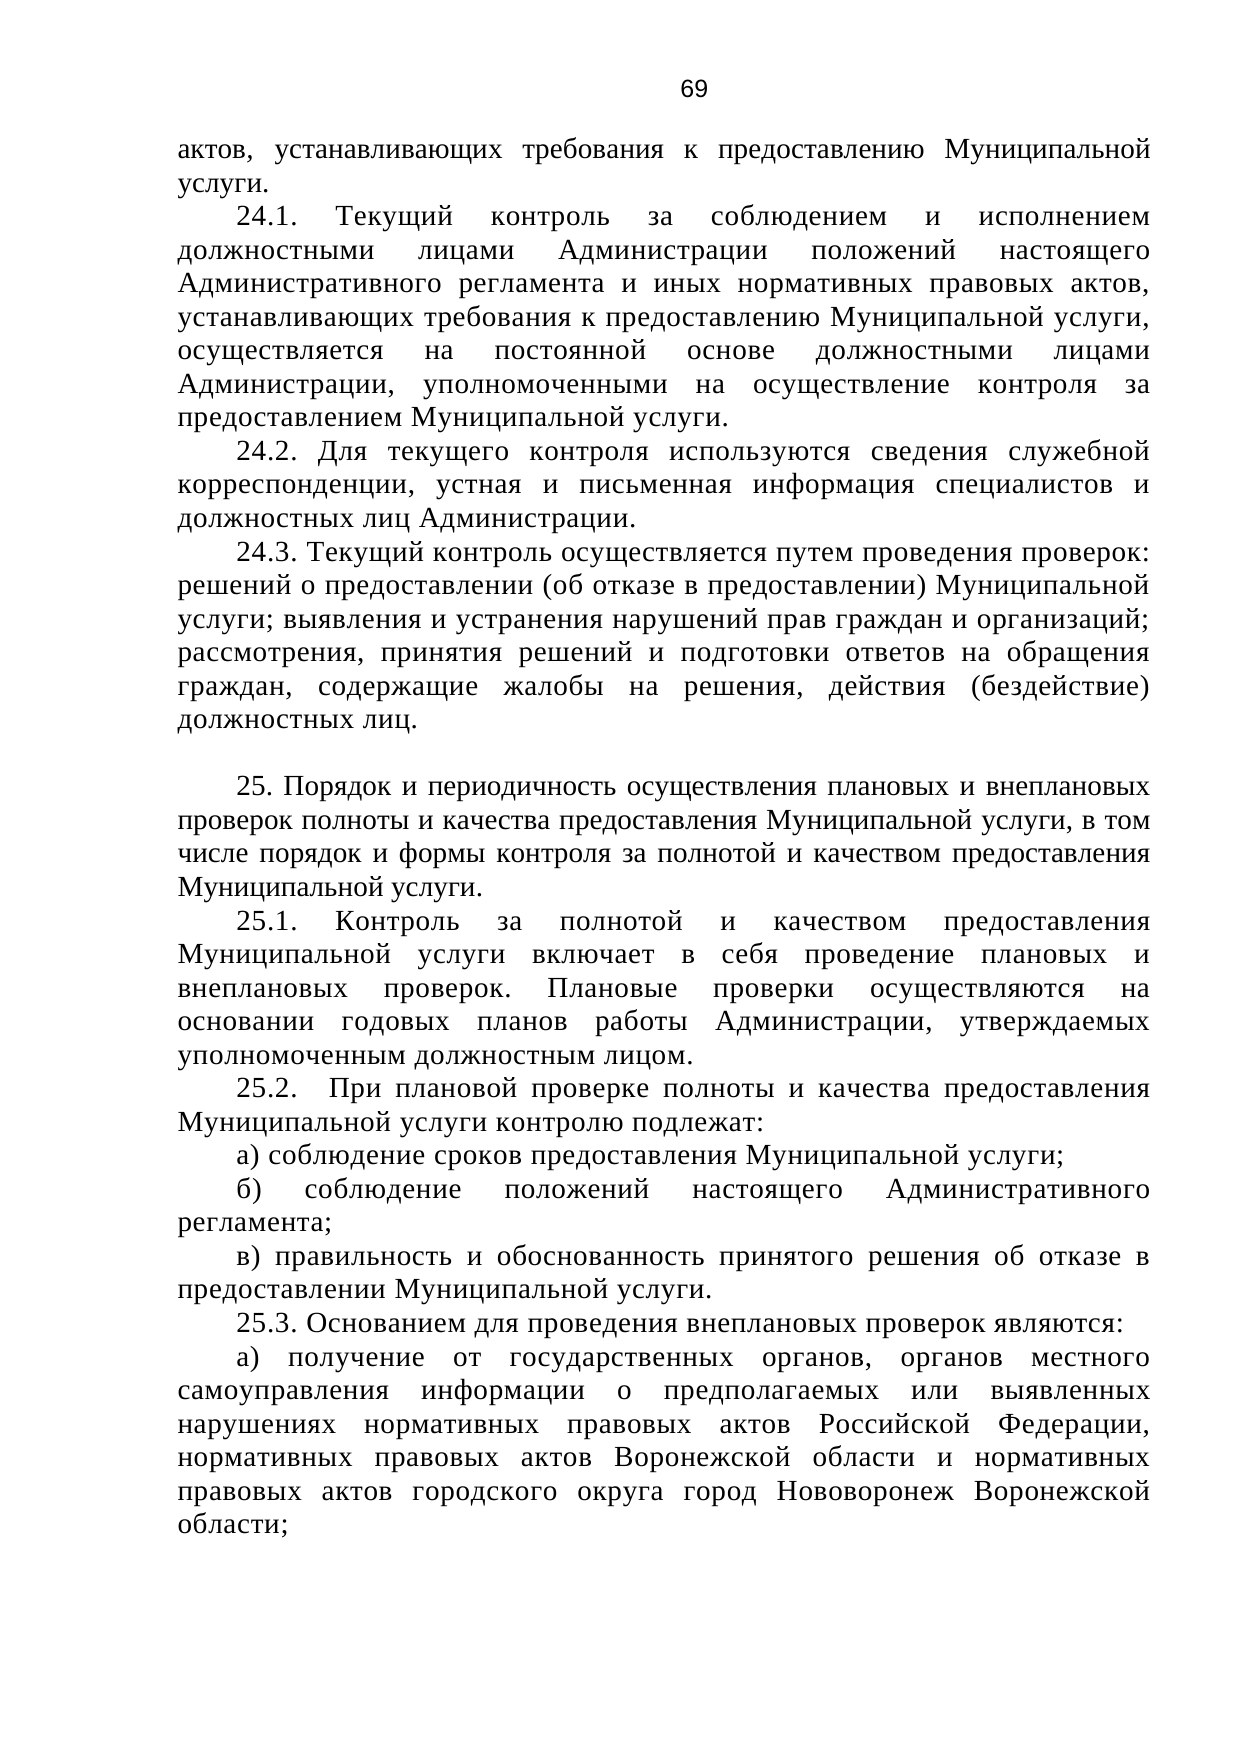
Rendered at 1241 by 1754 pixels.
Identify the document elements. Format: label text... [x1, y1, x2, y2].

text в) правильность и обоснованность принятого решения об отказе в предоставлении Муниципальной услуги. [177, 1238, 1152, 1305]
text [177, 131, 1152, 198]
text 24.2. Для текущего контроля используются сведения служебной корреспонденции, устная и письменная информация специалистов и должностных лиц Администрации. [177, 433, 1152, 534]
list При плановой проверке полноты и качества предоставления Муниципальной услуги контролю подлежат: [177, 1070, 1152, 1137]
text 24.1. Текущий контроль за соблюдением и исполнением должностными лицами Администрации положений настоящего Административного регламента и иных нормативных правовых актов, устанавливающих требования к предоставлению Муниципальной услуги, осуществляется на постоянной основе должностными лицами Администрации, уполномоченными на осуществление контроля за предоставлением Муниципальной услуги. [177, 198, 1152, 433]
text б) соблюдение положений настоящего Административного регламента; [177, 1171, 1152, 1238]
text а) получение от государственных органов, органов местного самоуправления информации о предполагаемых или выявленных нарушениях нормативных правовых актов Российской Федерации, нормативных правовых актов Воронежской области и нормативных правовых актов городского округа город Нововоронеж Воронежской области; [177, 1339, 1152, 1540]
text а) соблюдение сроков предоставления Муниципальной услуги; [177, 1137, 1152, 1171]
text 25.1. Контроль за полнотой и качеством предоставления Муниципальной услуги включает в себя проведение плановых и внеплановых проверок. Плановые проверки осуществляются на основании годовых планов работы Администрации, утверждаемых уполномоченным должностным лицом. [177, 903, 1152, 1070]
text 24.3. Текущий контроль осуществляется путем проведения проверок: решений о предоставлении (об отказе в предоставлении) Муниципальной услуги; выявления и устранения нарушений прав граждан и организаций; рассмотрения, принятия решений и подготовки ответов на обращения граждан, содержащие жалобы на решения, действия (бездействие) должностных лиц. [177, 534, 1152, 735]
text 25.3. Основанием для проведения внеплановых проверок являются: [177, 1305, 1152, 1339]
text 25. Порядок и периодичность осуществления плановых и внеплановых проверок полноты и качества предоставления Муниципальной услуги, в том числе порядок и формы контроля за полнотой и качеством предоставления Муниципальной услуги. [177, 768, 1152, 903]
